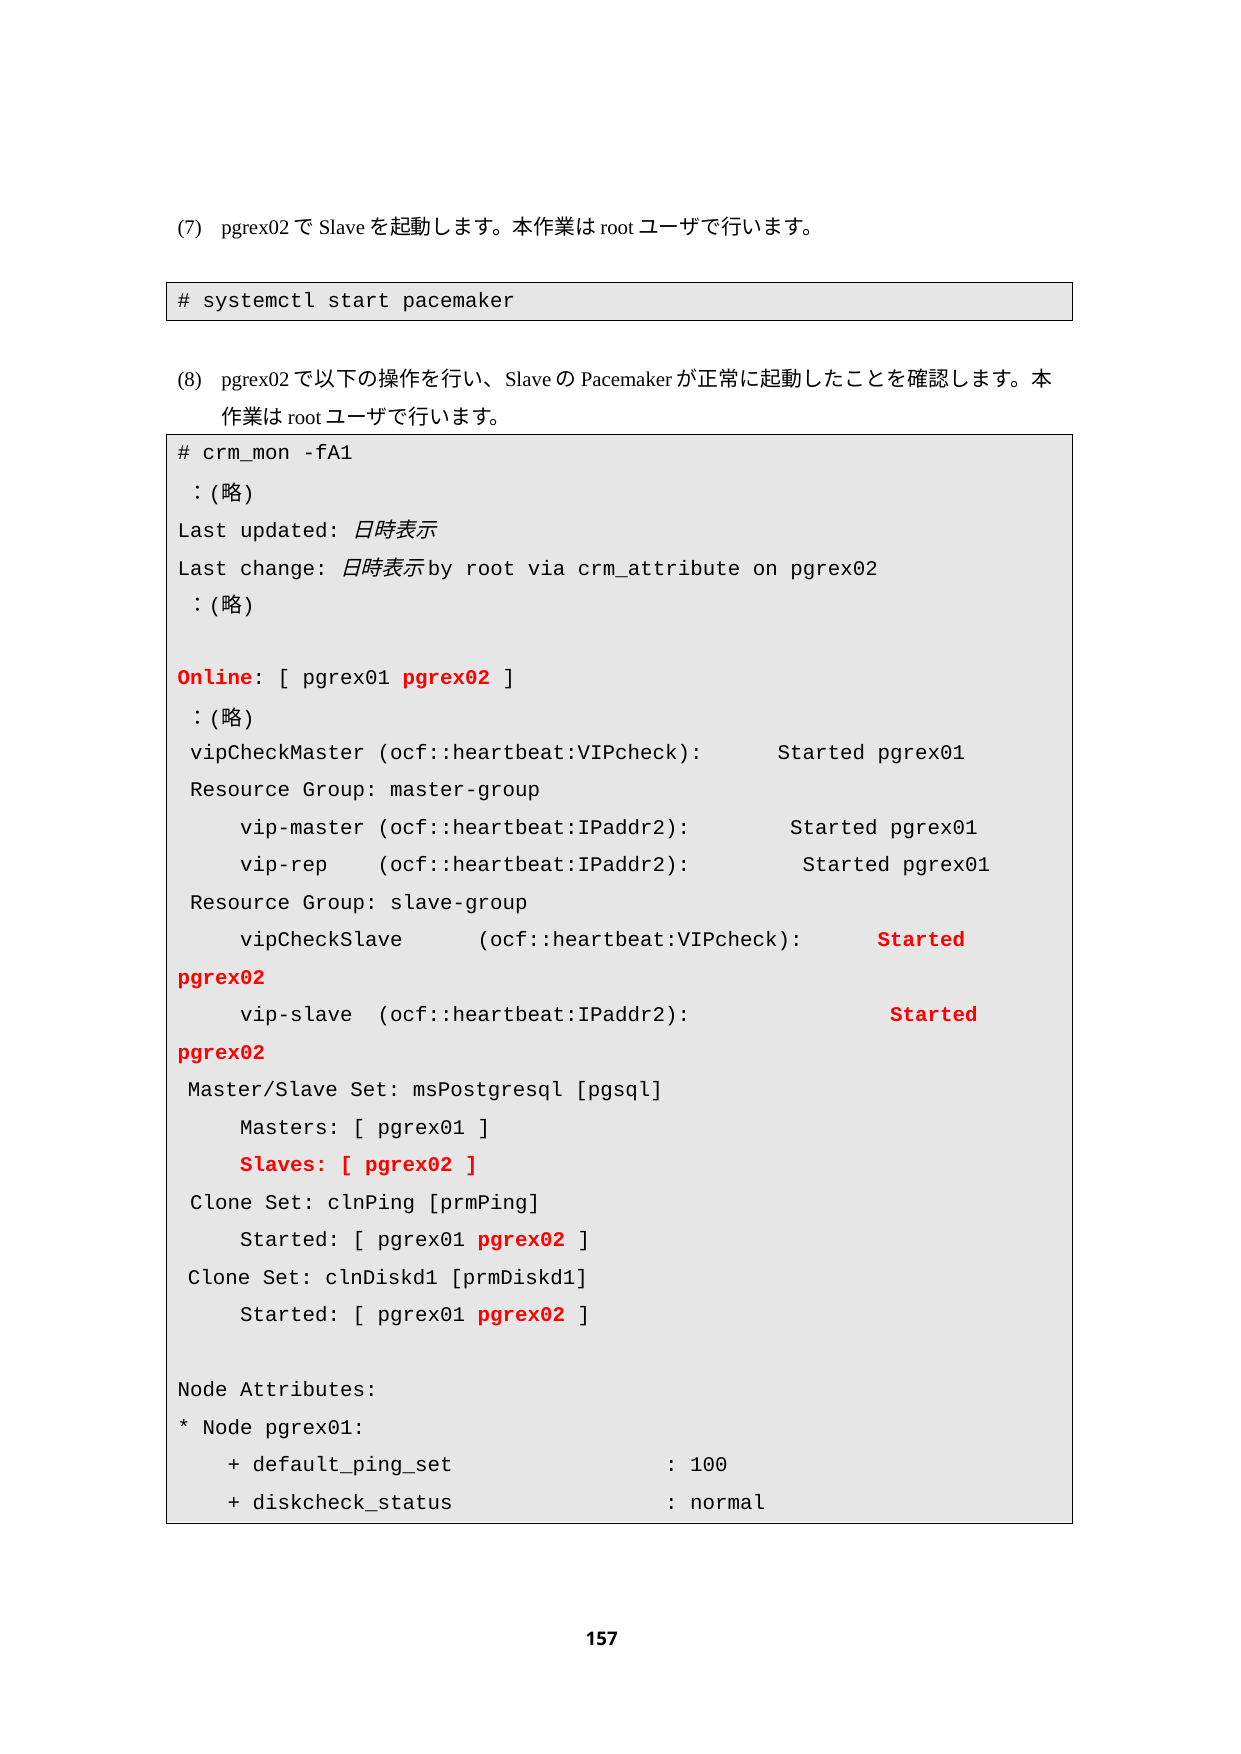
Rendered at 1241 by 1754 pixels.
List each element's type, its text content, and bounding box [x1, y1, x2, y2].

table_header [167, 435, 1072, 1522]
list pgrex02で以下の操作を行い、SlaveのPacemakerが正常に起動したことを確認します。本作業はrootユーザで行います。 [177, 359, 1054, 434]
table_header # systemctl start pacemaker [167, 283, 1072, 320]
list pgrex02でSlaveを起動します。本作業はrootユーザで行います。 [177, 207, 1054, 244]
